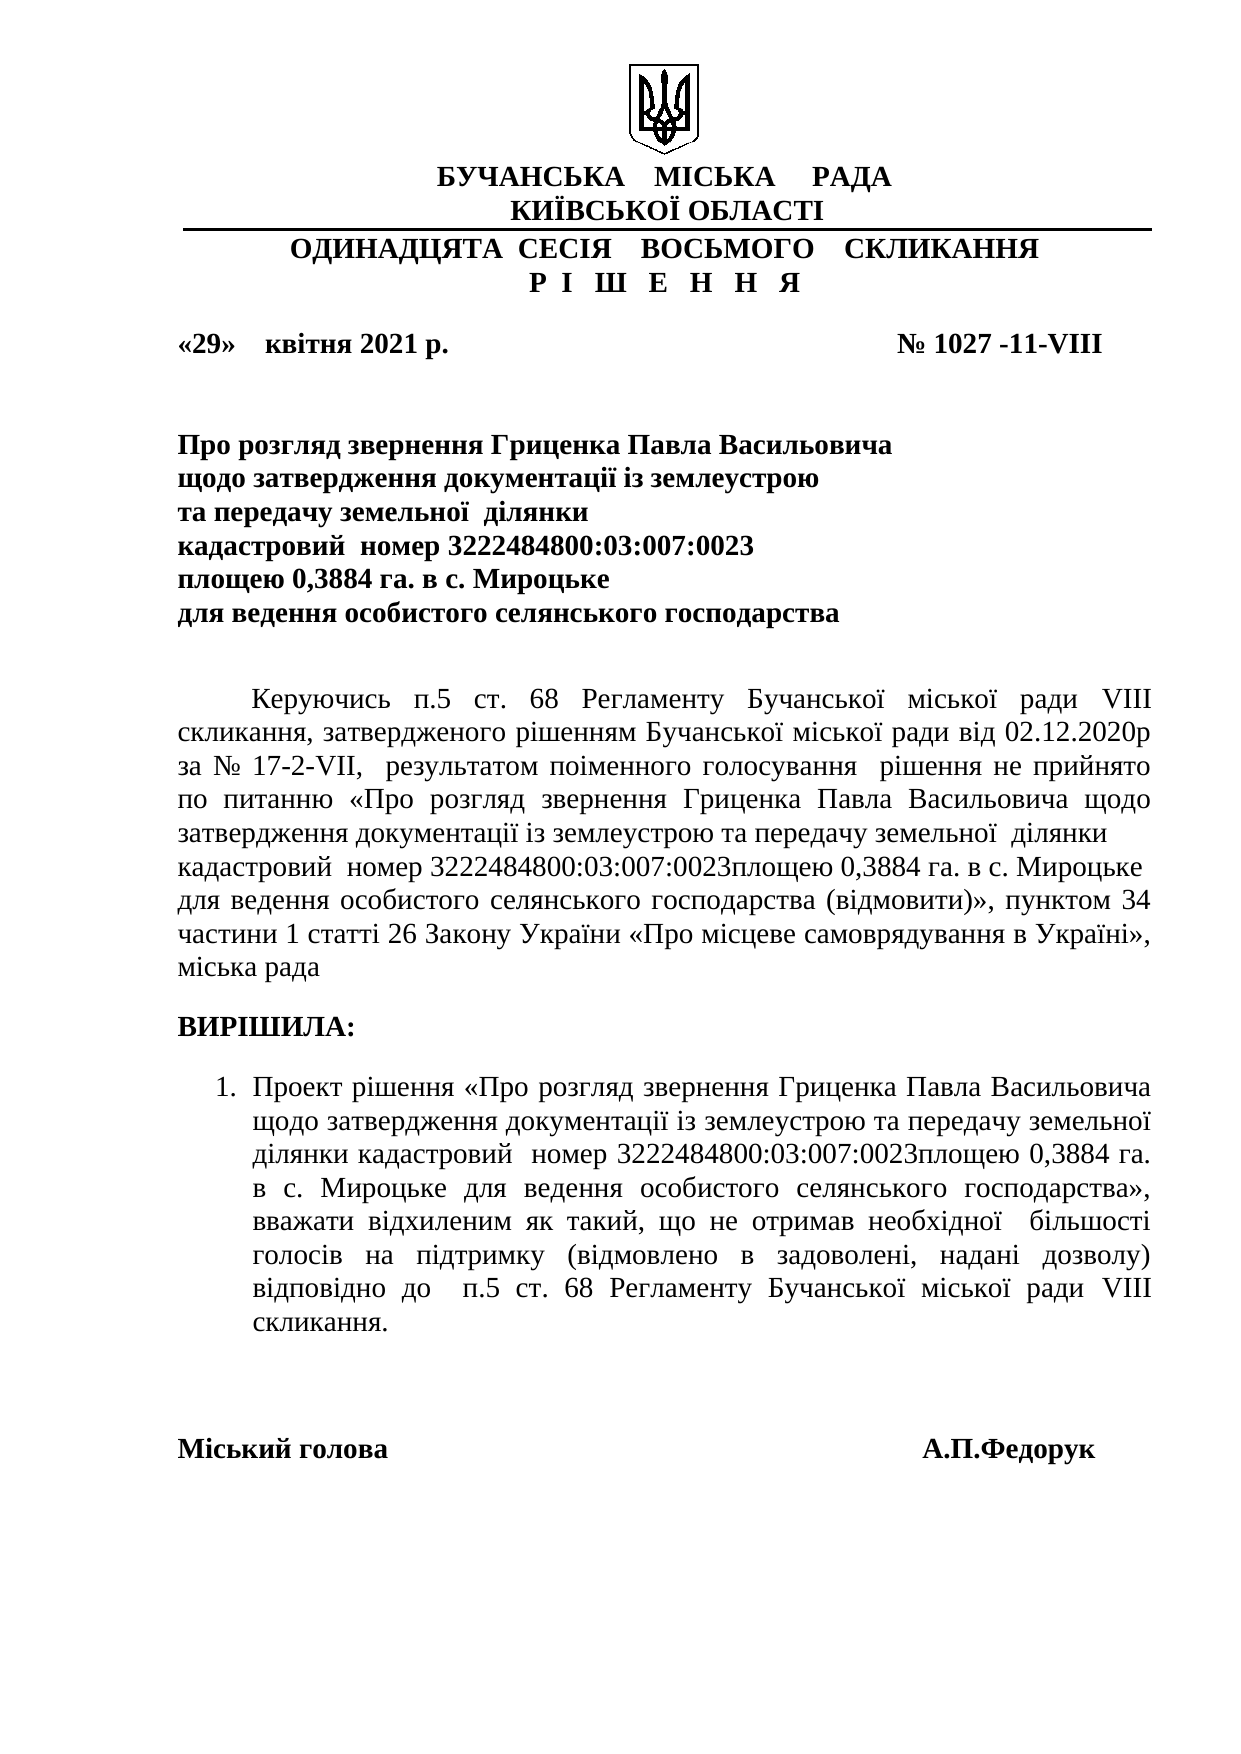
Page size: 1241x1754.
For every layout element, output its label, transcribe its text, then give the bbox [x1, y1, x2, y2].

text Р І Ш Е Н Н Я [177, 265, 1152, 298]
text КИЇВСЬКОЇ ОБЛАСТІ [183, 193, 1152, 228]
text Міський голова А.П.Федорук [177, 1431, 1152, 1464]
text щодо затвердження документації із землеустрою [177, 461, 1152, 494]
text Про розгляд звернення Гриценка Павла Васильовича [177, 427, 1152, 461]
text площею 0,3884 га. в с. Мироцьке [177, 561, 1152, 595]
text для ведення особистого селянського господарства (відмовити)», пунктом 34 частини 1 статті 26 Закону України «Про місцеве самоврядування в Україні», міська рада [177, 882, 1152, 983]
text для ведення особистого селянського господарства [177, 595, 1152, 628]
text кадастровий номер 3222484800:03:007:0023 [177, 528, 1152, 561]
text та передачу земельної ділянки [177, 494, 1152, 528]
list Проект рішення «Про розгляд звернення Гриценка Павла Васильовича щодо затвердження документації із землеустрою та передачу земельної ділянки кадастровий номер 3222484800:03:007:0023площею 0,3884 га. в с. Мироцьке для ведення особистого селянського господарства», вважати відхиленим як такий, що не отримав необхідної більшості голосів на підтримку (відмовлено в задоволені, надані дозволу) відповідно до п.5 ст. 68 Регламенту Бучанської міської ради VІІІ скликання. [215, 1069, 1152, 1337]
text Керуючись п.5 ст. 68 Регламенту Бучанської міської ради VІІІ скликання, затвердженого рішенням Бучанської міської ради від 02.12.2020р за № 17-2-VІІ, результатом поіменного голосування рішення не прийнято по питанню «Про розгляд звернення Гриценка Павла Васильовича щодо затвердження документації із землеустрою та передачу земельної ділянки [177, 681, 1152, 849]
text «29» квітня 2021 р. № 1027 -11-VIIІ [177, 326, 1152, 360]
text ОДИНАДЦЯТА СЕСІЯ ВОСЬМОГО СКЛИКАННЯ [177, 231, 1152, 265]
text кадастровий номер 3222484800:03:007:0023площею 0,3884 га. в с. Мироцьке [177, 849, 1152, 882]
text ВИРІШИЛА: [177, 1009, 1152, 1043]
text БУЧАНСЬКА МІСЬКА РАДА [177, 159, 1152, 193]
